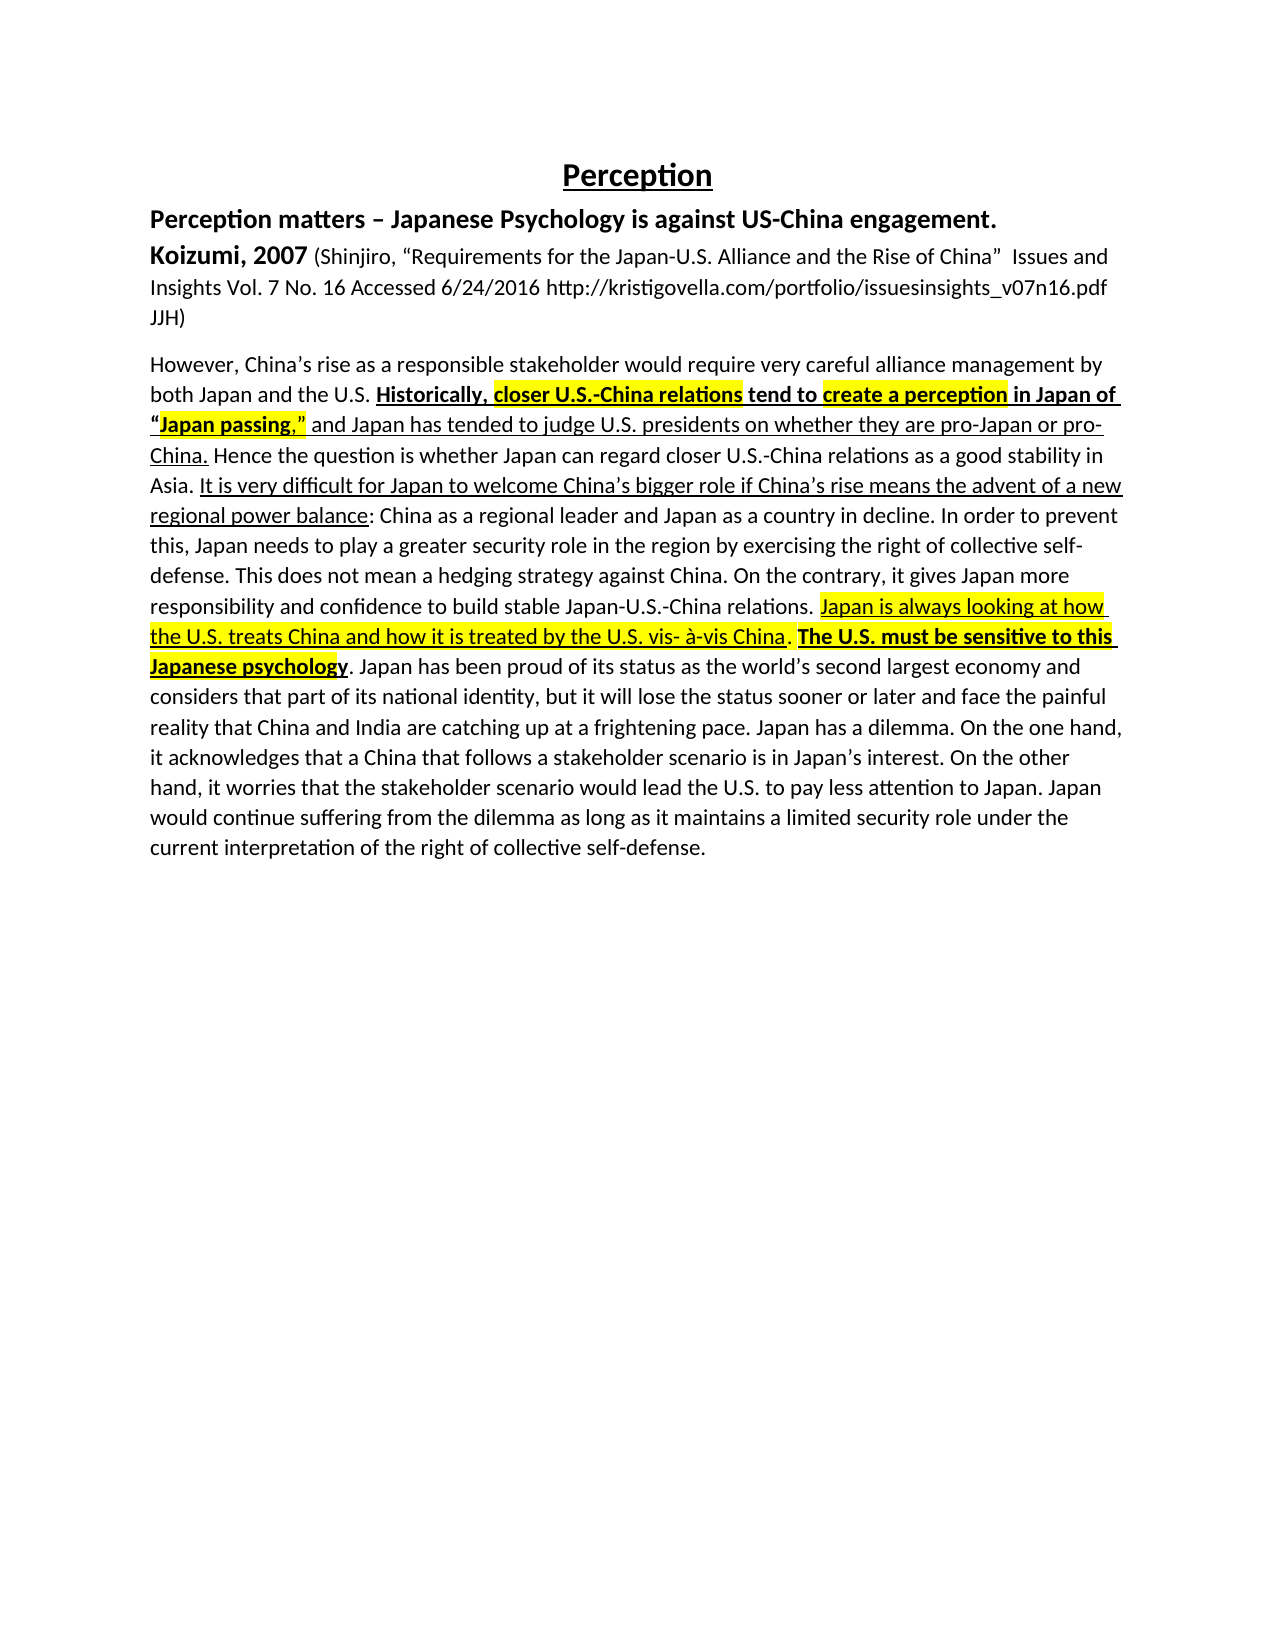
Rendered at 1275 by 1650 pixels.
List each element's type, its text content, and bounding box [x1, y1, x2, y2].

subtitle Perception matters – Japanese Psychology is against US-China engagement. [150, 202, 1125, 235]
text Koizumi, 2007 (Shinjiro, “Requirements for the Japan-U.S. Alliance and the Rise of China” Issues and Insights Vol. 7 No. 16 Accessed 6/24/2016 http://kristigovella.com/portfolio/issuesinsights_v07n16.pdf JJH) [150, 238, 1125, 331]
text However, China’s rise as a responsible stakeholder would require very careful alliance management by both Japan and the U.S. Historically, closer U.S.-China relations tend to create a perception in Japan of “Japan passing,” and Japan has tended to judge U.S. presidents on whether they are pro-Japan or pro-China. Hence the question is whether Japan can regard closer U.S.-China relations as a good stability in Asia. It is very difficult for Japan to welcome China’s bigger role if China’s rise means the advent of a new regional power balance: China as a regional leader and Japan as a country in decline. In order to prevent this, Japan needs to play a greater security role in the region by exercising the right of collective self-defense. This does not mean a hedging strategy against China. On the contrary, it gives Japan more responsibility and confidence to build stable Japan-U.S.-China relations. Japan is always looking at how the U.S. treats China and how it is treated by the U.S. vis- à-vis China. The U.S. must be sensitive to this Japanese psychology. Japan has been proud of its status as the world’s second largest economy and considers that part of its national identity, but it will lose the status sooner or later and face the painful reality that China and India are catching up at a frightening pace. Japan has a dilemma. On the one hand, it acknowledges that a China that follows a stakeholder scenario is in Japan’s interest. On the other hand, it worries that the stakeholder scenario would lead the U.S. to pay less attention to Japan. Japan would continue suffering from the dilemma as long as it maintains a limited security role under the current interpretation of the right of collective self-defense. [150, 350, 1125, 862]
subtitle Perception [150, 154, 1125, 195]
